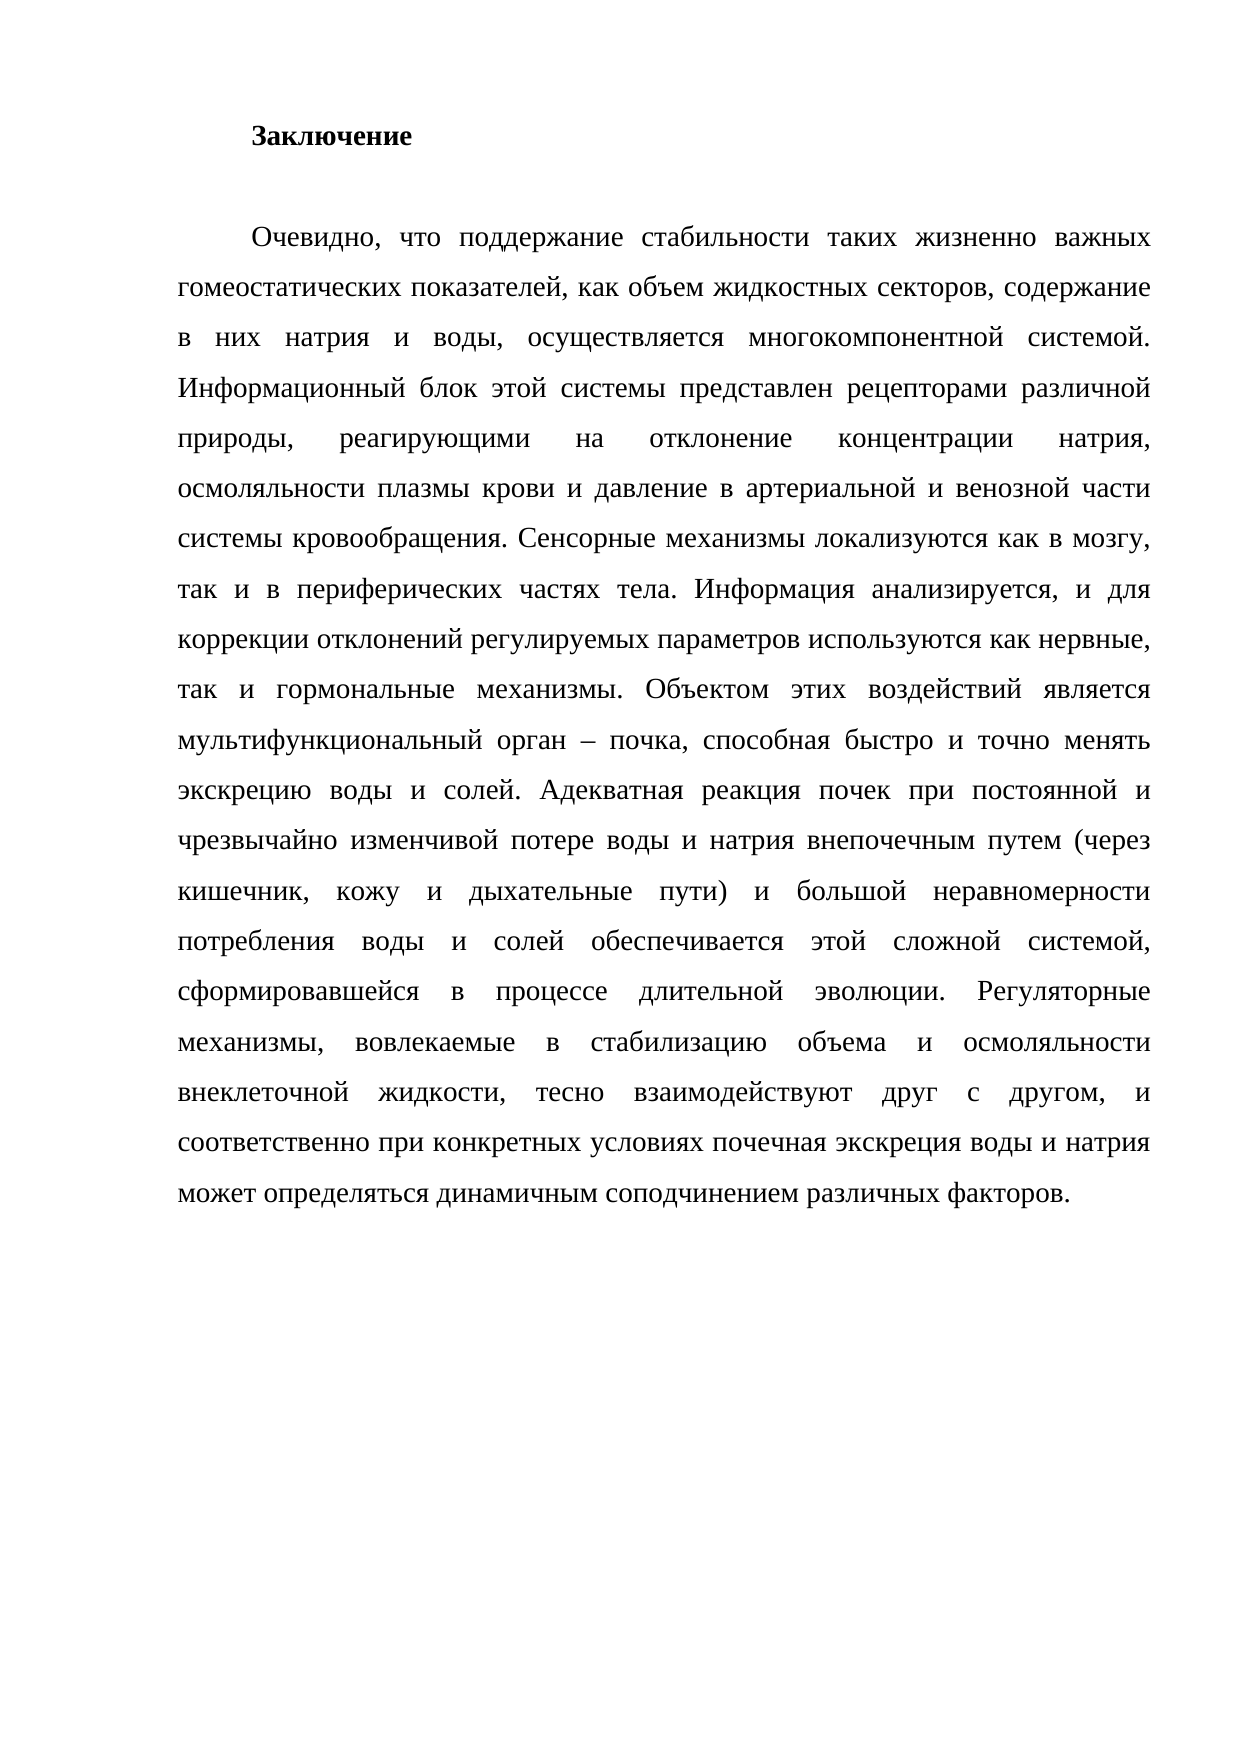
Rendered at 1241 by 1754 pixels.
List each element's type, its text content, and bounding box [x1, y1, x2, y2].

text Заключение [177, 118, 1152, 152]
text Очевидно, что поддержание стабильности таких жизненно важных гомеостатических показателей, как объем жидкостных секторов, содержание в них натрия и воды, осуществляется многокомпонентной системой. Информационный блок этой системы представлен рецепторами различной природы, реагирующими на отклонение концентрации натрия, осмоляльности плазмы крови и давление в артериальной и венозной части системы кровообращения. Сенсорные механизмы локализуются как в мозгу, так и в периферических частях тела. Информация анализируется, и для коррекции отклонений регулируемых параметров используются как нервные, так и гормональные механизмы. Объектом этих воздействий является мультифункциональный орган – почка, способная быстро и точно менять экскрецию воды и солей. Адекватная реакция почек при постоянной и чрезвычайно изменчивой потере воды и натрия внепочечным путем (через кишечник, кожу и дыхательные пути) и большой неравномерности потребления воды и солей обеспечивается этой сложной системой, сформировавшейся в процессе длительной эволюции. Регуляторные механизмы, вовлекаемые в стабилизацию объема и осмоляльности внеклеточной жидкости, тесно взаимодействуют друг с другом, и соответственно при конкретных условиях почечная экскреция воды и натрия может определяться динамичным соподчинением различных факторов. [177, 219, 1152, 1208]
